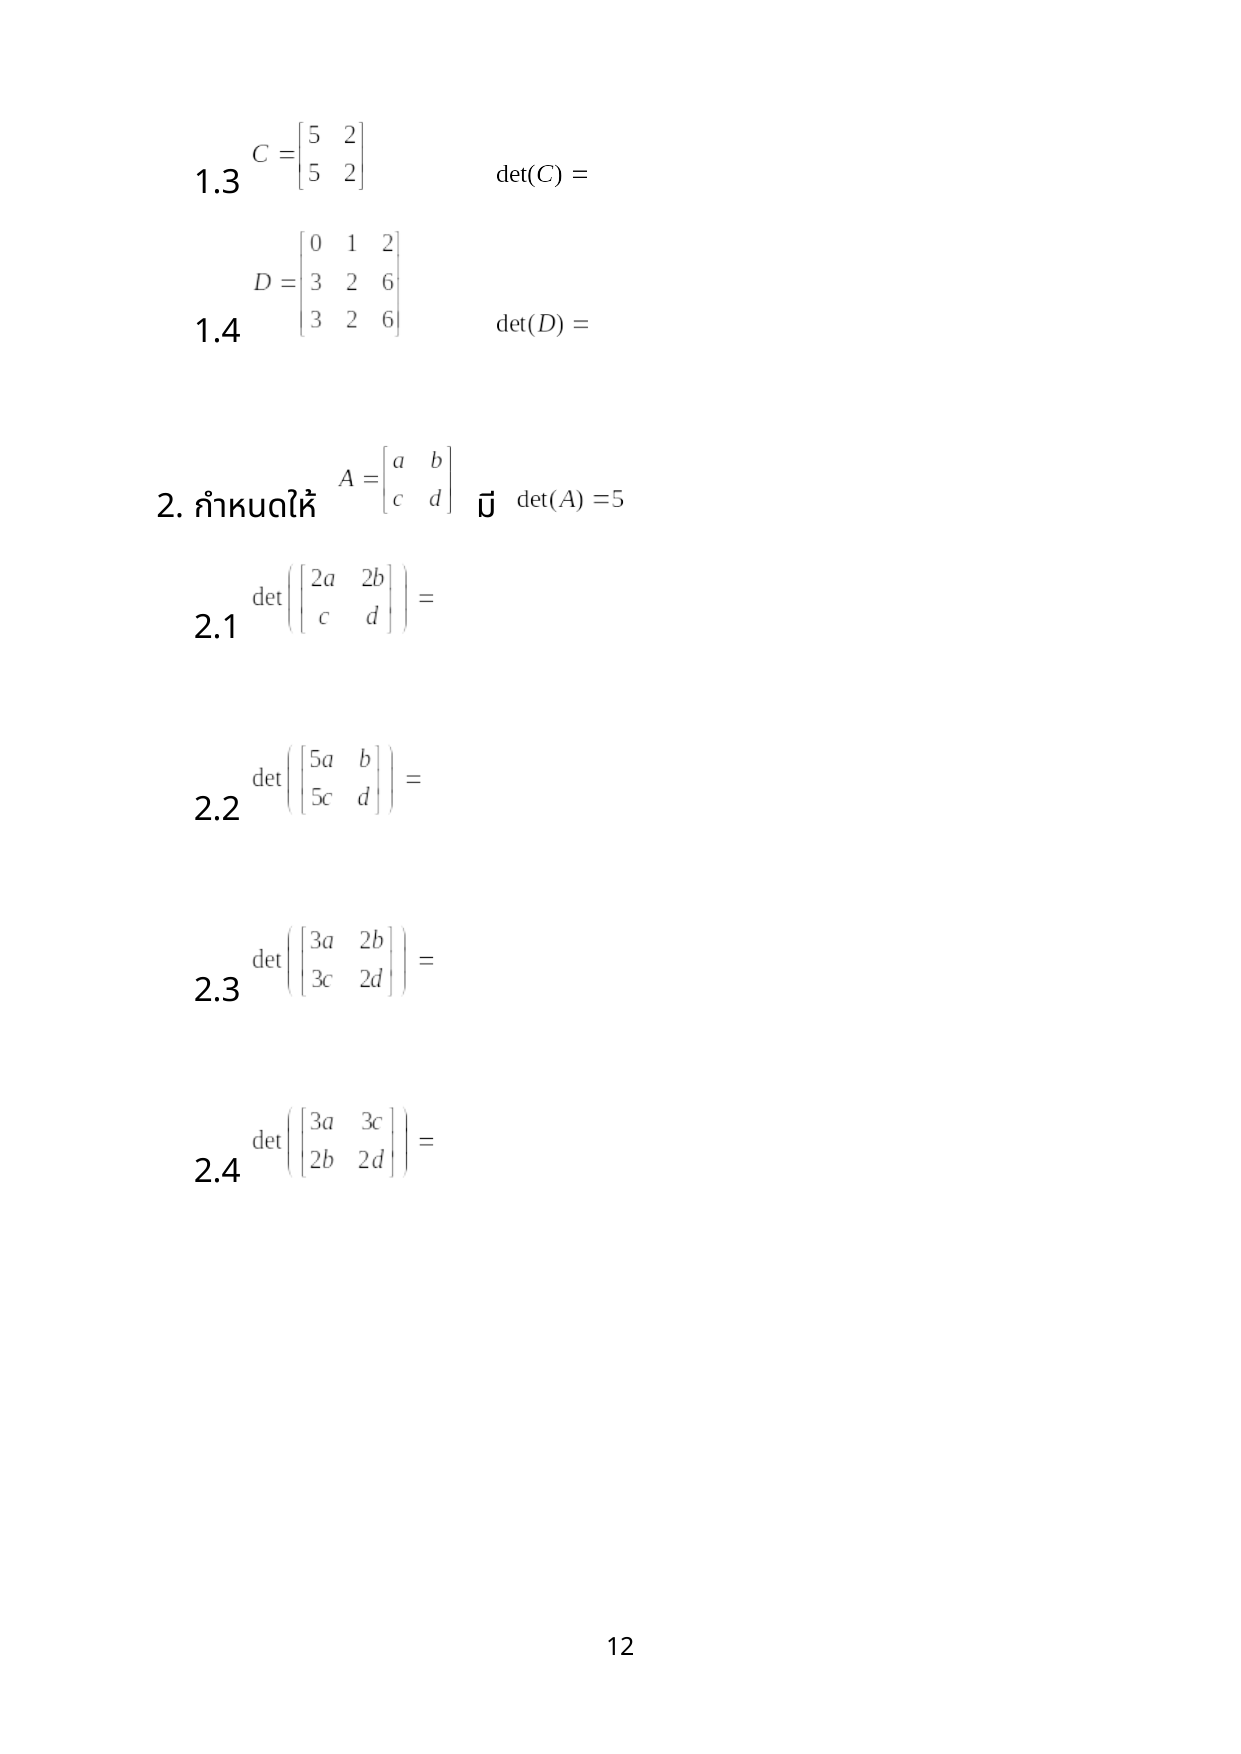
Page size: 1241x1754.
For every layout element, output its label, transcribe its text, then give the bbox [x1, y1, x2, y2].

list 2.1 [193, 558, 1122, 648]
list 1.3 [193, 118, 1122, 203]
list 1.4 [193, 226, 1122, 352]
list 2.4 [193, 1102, 1122, 1192]
list 2.3 [193, 921, 1122, 1011]
list กำหนดให้ มี [156, 443, 1122, 533]
list 2.2 [193, 739, 1122, 830]
